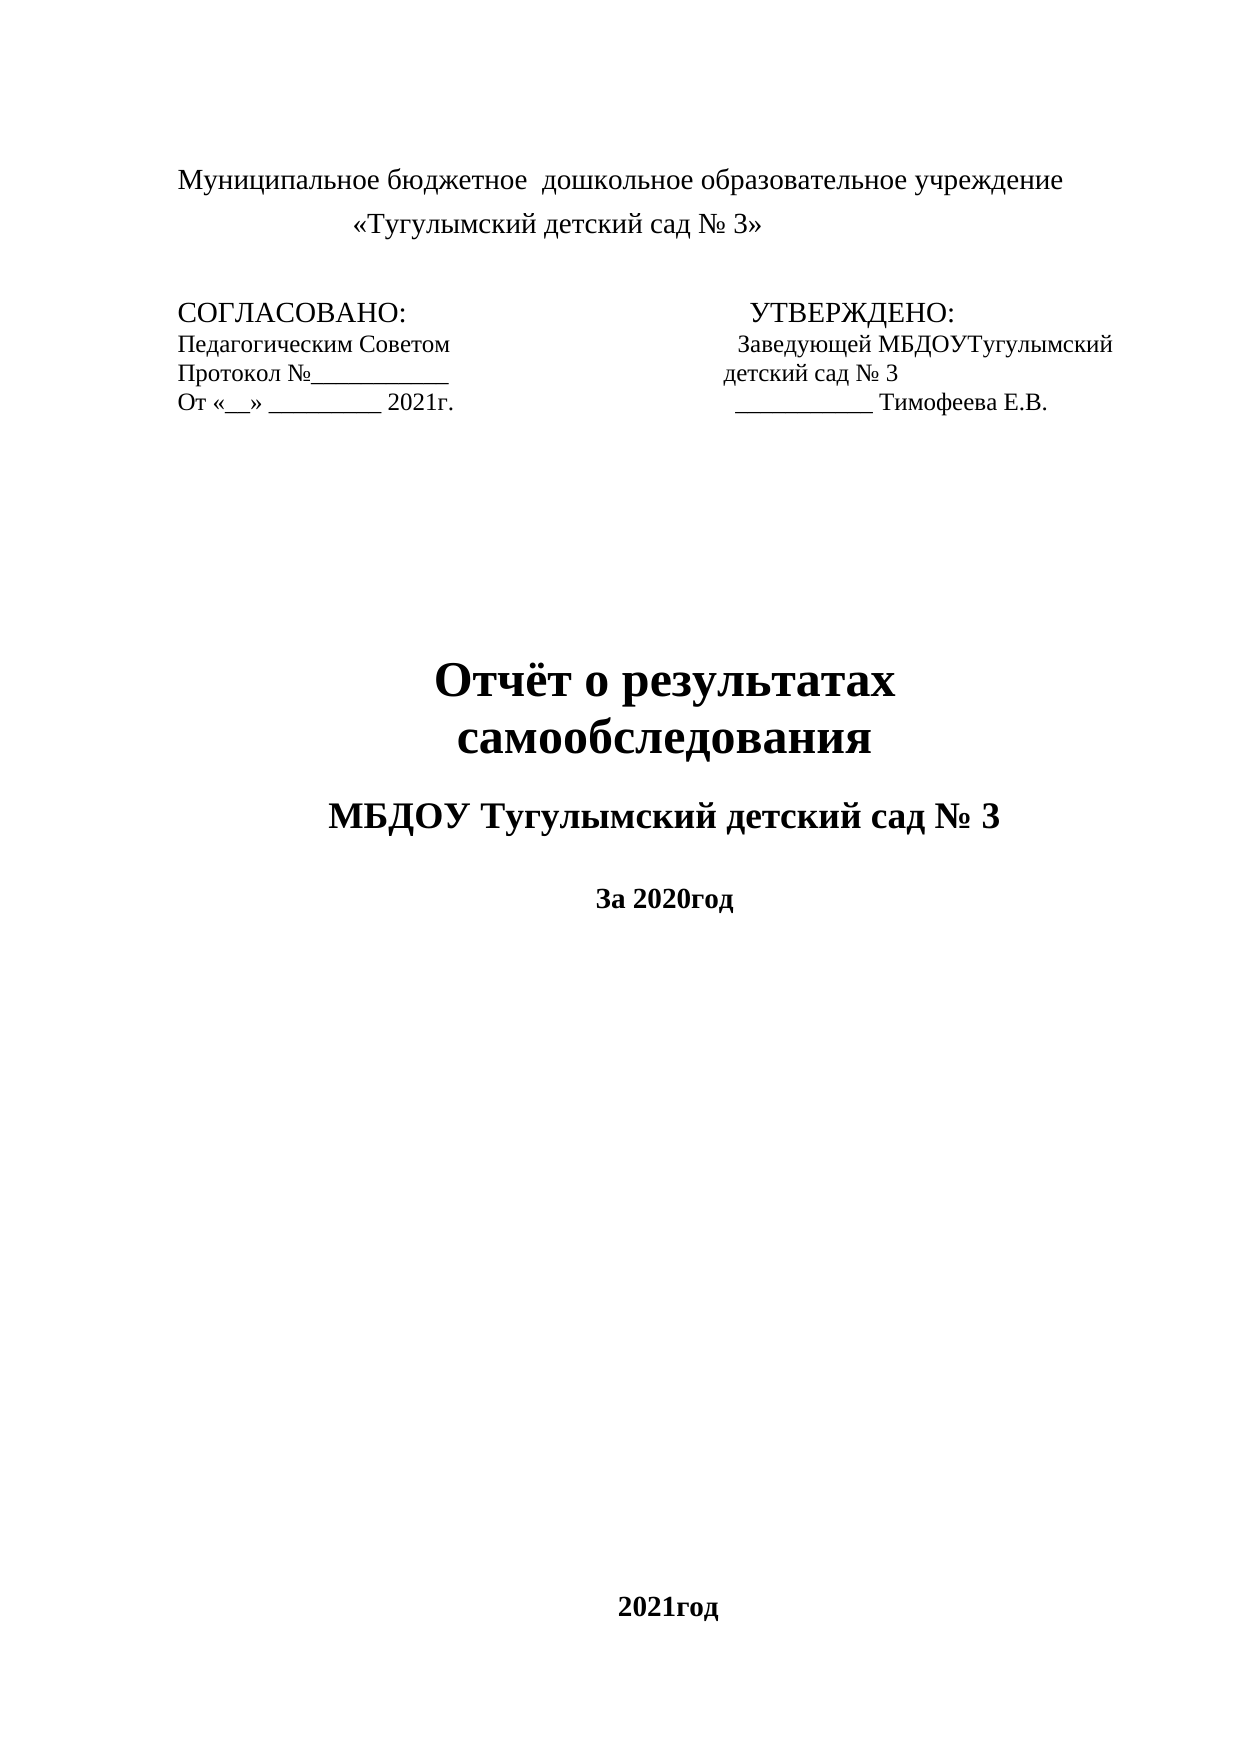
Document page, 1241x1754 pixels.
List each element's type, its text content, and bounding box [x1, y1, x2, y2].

text Педагогическим Советом Заведующей МБДОУТугулымский [177, 329, 1152, 358]
text Отчёт о результатах [177, 649, 1152, 707]
text «Тугулымский детский сад № 3» [177, 207, 1152, 240]
text Протокол №___________ детский сад № 3 [177, 358, 1152, 387]
text Муниципальное бюджетное дошкольное образовательное учреждение [177, 162, 1152, 196]
text МБДОУ Тугулымский детский сад № 3 [177, 794, 1152, 837]
text самообследования [177, 707, 1152, 764]
text 2021год [177, 1589, 1152, 1623]
text За 2020год [177, 881, 1152, 915]
text СОГЛАСОВАНО: УТВЕРЖДЕНО: [177, 295, 1152, 329]
text От «__» _________ 2021г. ___________ Тимофеева Е.В. [177, 387, 1152, 416]
